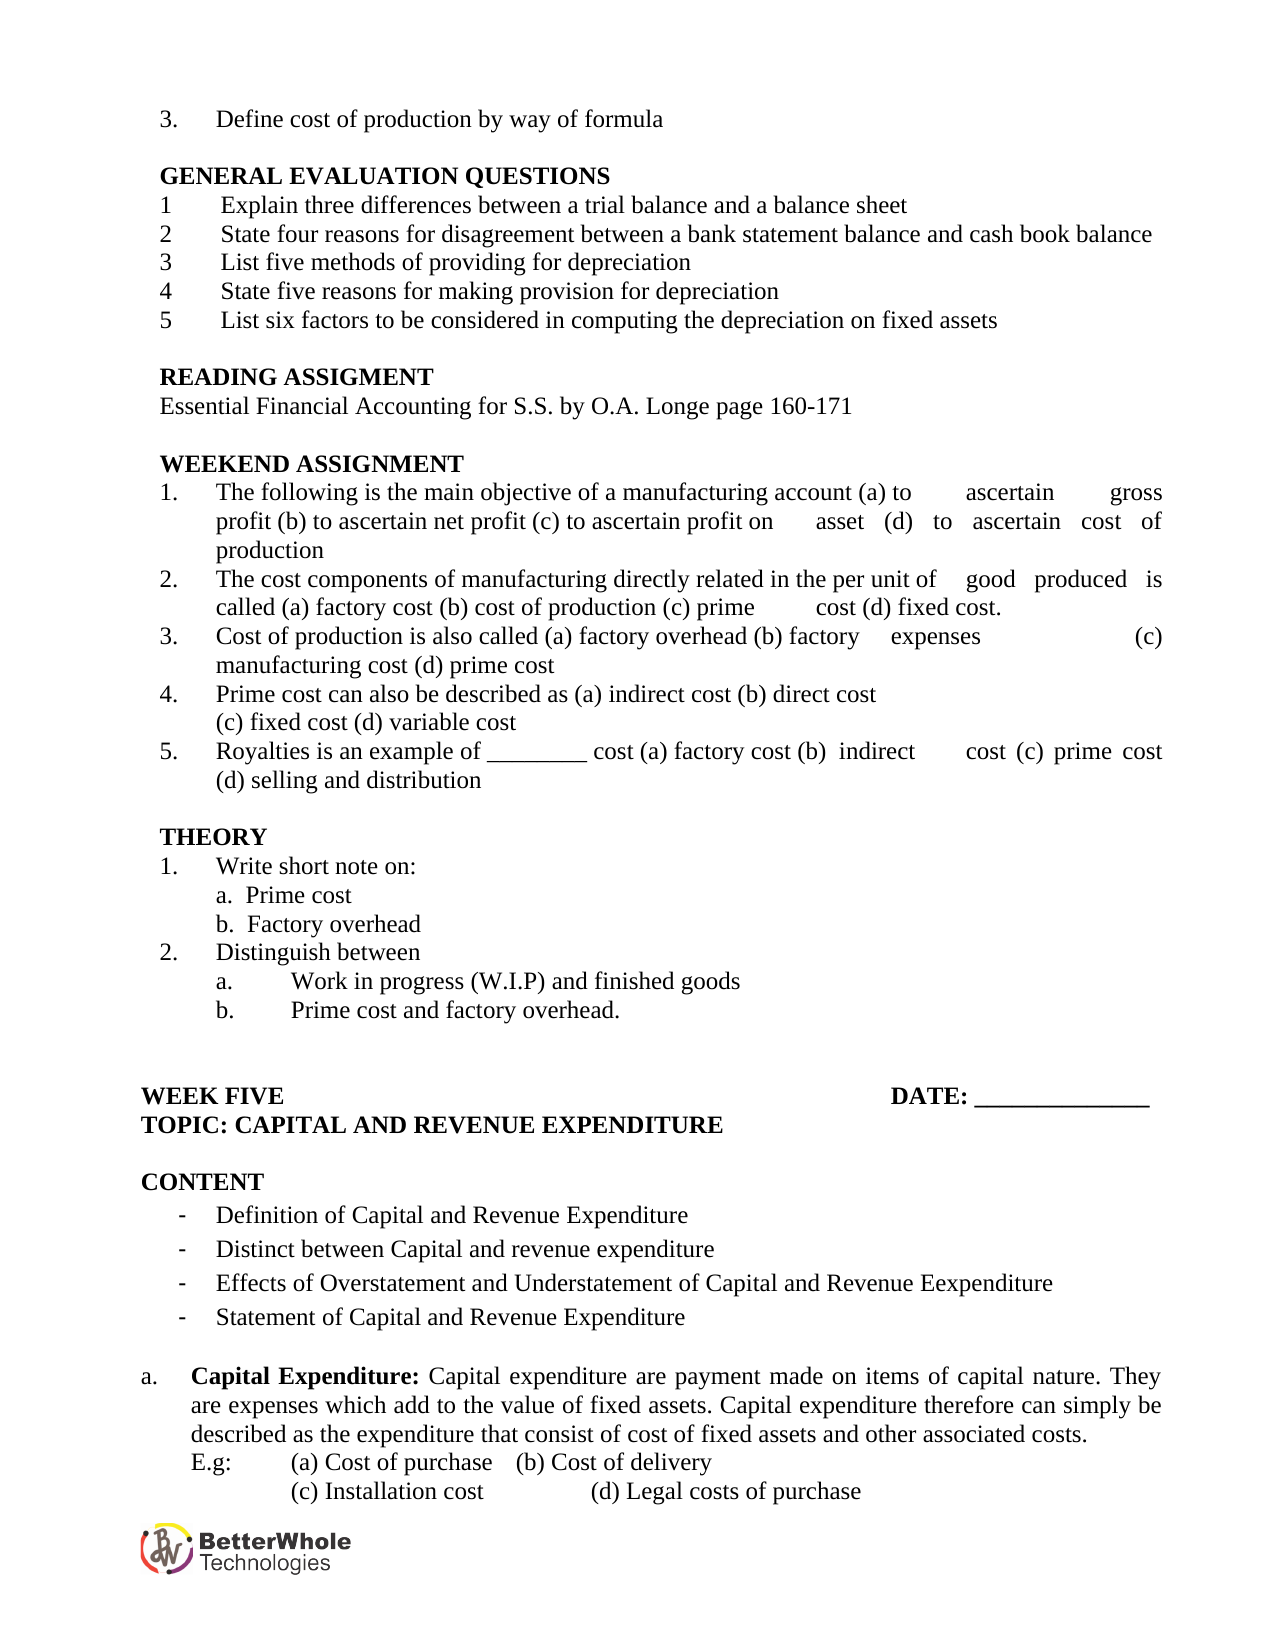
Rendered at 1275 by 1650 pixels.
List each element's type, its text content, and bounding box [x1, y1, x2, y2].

text TOPIC: CAPITAL AND REVENUE EXPENDITURE [141, 1110, 1162, 1139]
text Essential Financial Accounting for S.S. by O.A. Longe page 160-171 [159, 391, 1162, 420]
text a. Prime cost [159, 880, 1162, 909]
text GENERAL EVALUATION QUESTIONS [159, 161, 1162, 190]
list List five methods of providing for depreciation [159, 247, 1162, 276]
text (c) Installation cost (d) Legal costs of purchase [191, 1476, 1162, 1505]
picture [140, 1523, 351, 1575]
text b. Factory overhead [159, 909, 1162, 937]
list State five reasons for making provision for depreciation [159, 276, 1162, 305]
text 4. Prime cost can also be described as (a) indirect cost (b) direct cost [159, 679, 1162, 707]
list State four reasons for disagreement between a bank statement balance and cash book balance [159, 219, 1162, 247]
text 1. Write short note on: [159, 851, 1162, 880]
text a. Work in progress (W.I.P) and finished goods [159, 966, 1162, 995]
text WEEKEND ASSIGNMENT [159, 449, 1162, 477]
list Distinct between Capital and revenue expenditure [178, 1230, 1162, 1264]
list Definition of Capital and Revenue Expenditure [178, 1196, 1162, 1230]
text THEORY [159, 822, 1162, 851]
list Effects of Overstatement and Understatement of Capital and Revenue Eexpenditure [178, 1264, 1162, 1298]
text 3. Define cost of production by way of formula [159, 104, 1162, 132]
text 2. Distinguish between [159, 937, 1162, 966]
text b. Prime cost and factory overhead. [159, 995, 1162, 1024]
text READING ASSIGMENT [159, 362, 1162, 391]
list Capital Expenditure: Capital expenditure are payment made on items of capital nature. They are expenses which add to the value of fixed assets. Capital expenditure therefore can simply be described as the expenditure that consist of cost of fixed assets and other associated costs. [141, 1361, 1162, 1447]
list Statement of Capital and Revenue Expenditure [178, 1298, 1162, 1332]
text E.g: (a) Cost of purchase (b) Cost of delivery [191, 1447, 1162, 1476]
text (c) fixed cost (d) variable cost [159, 707, 1162, 736]
text 1. The following is the main objective of a manufacturing account (a) to ascertain gross profit (b) to ascertain net profit (c) to ascertain profit on asset (d) to ascertain cost of production [159, 477, 1162, 564]
list Explain three differences between a trial balance and a balance sheet [159, 190, 1162, 219]
text CONTENT [141, 1167, 1162, 1196]
text 5. Royalties is an example of ________ cost (a) factory cost (b) indirect cost (c) prime cost (d) selling and distribution [159, 736, 1162, 794]
list List six factors to be considered in computing the depreciation on fixed assets [159, 305, 1162, 334]
text 3. Cost of production is also called (a) factory overhead (b) factory expenses (c) manufacturing cost (d) prime cost [159, 621, 1162, 679]
text 2. The cost components of manufacturing directly related in the per unit of good produced is called (a) factory cost (b) cost of production (c) prime cost (d) fixed cost. [159, 564, 1162, 621]
text WEEK FIVE DATE: ______________ [141, 1081, 1162, 1110]
